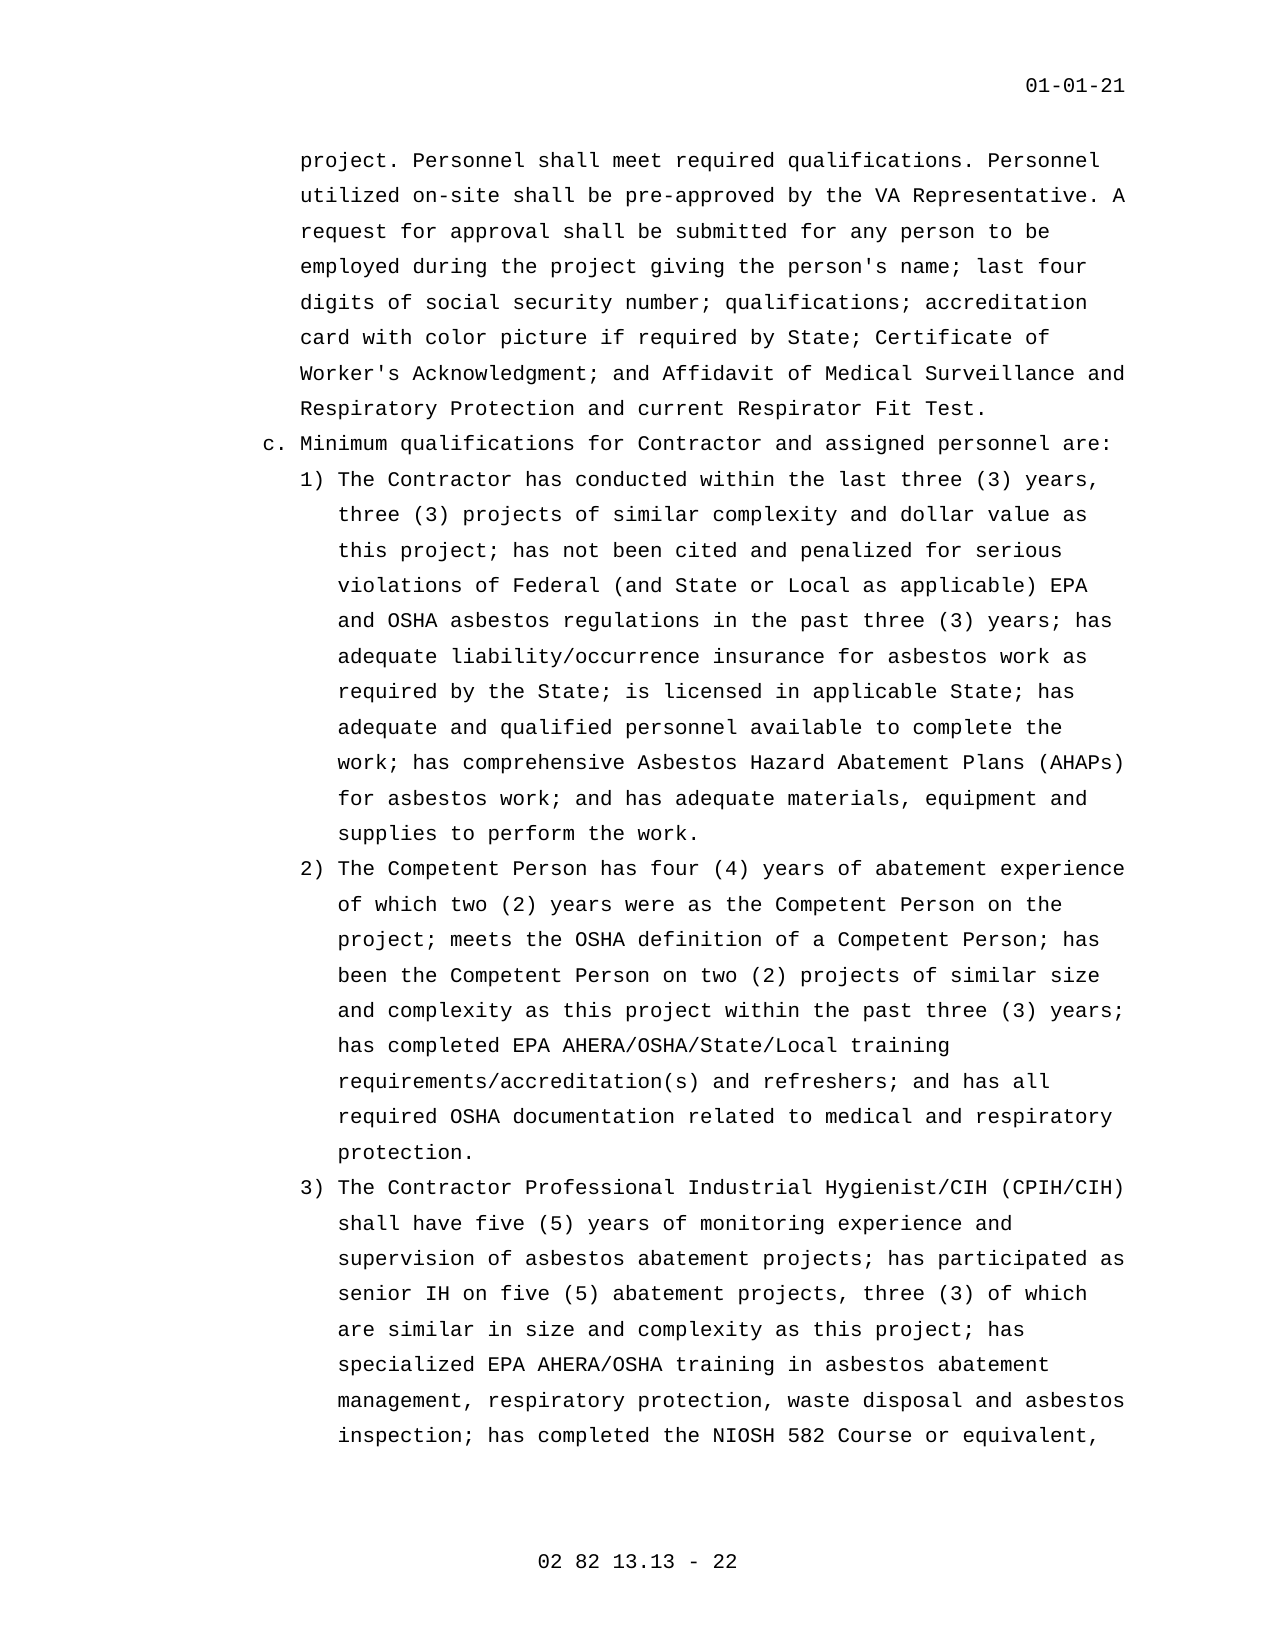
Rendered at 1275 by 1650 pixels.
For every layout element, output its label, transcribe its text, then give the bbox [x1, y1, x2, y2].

list The Competent Person has four (4) years of abatement experience of which two (2) years were as the Competent Person on the project; meets the OSHA definition of a Competent Person; has been the Competent Person on two (2) projects of similar size and complexity as this project within the past three (3) years; has completed EPA AHERA/OSHA/State/Local training requirements/accreditation(s) and refreshers; and has all required OSHA documentation related to medical and respiratory protection. [300, 858, 1125, 1165]
list The Contractor has conducted within the last three (3) years, three (3) projects of similar complexity and dollar value as this project; has not been cited and penalized for serious violations of Federal (and State or Local as applicable) EPA and OSHA asbestos regulations in the past three (3) years; has adequate liability/occurrence insurance for asbestos work as required by the State; is licensed in applicable State; has adequate and qualified personnel available to complete the work; has comprehensive Asbestos Hazard Abatement Plans (AHAPs) for asbestos work; and has adequate materials, equipment and supplies to perform the work. [300, 469, 1125, 847]
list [262, 150, 1125, 422]
list Minimum qualifications for Contractor and assigned personnel are: [262, 433, 1125, 457]
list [300, 1177, 1125, 1449]
